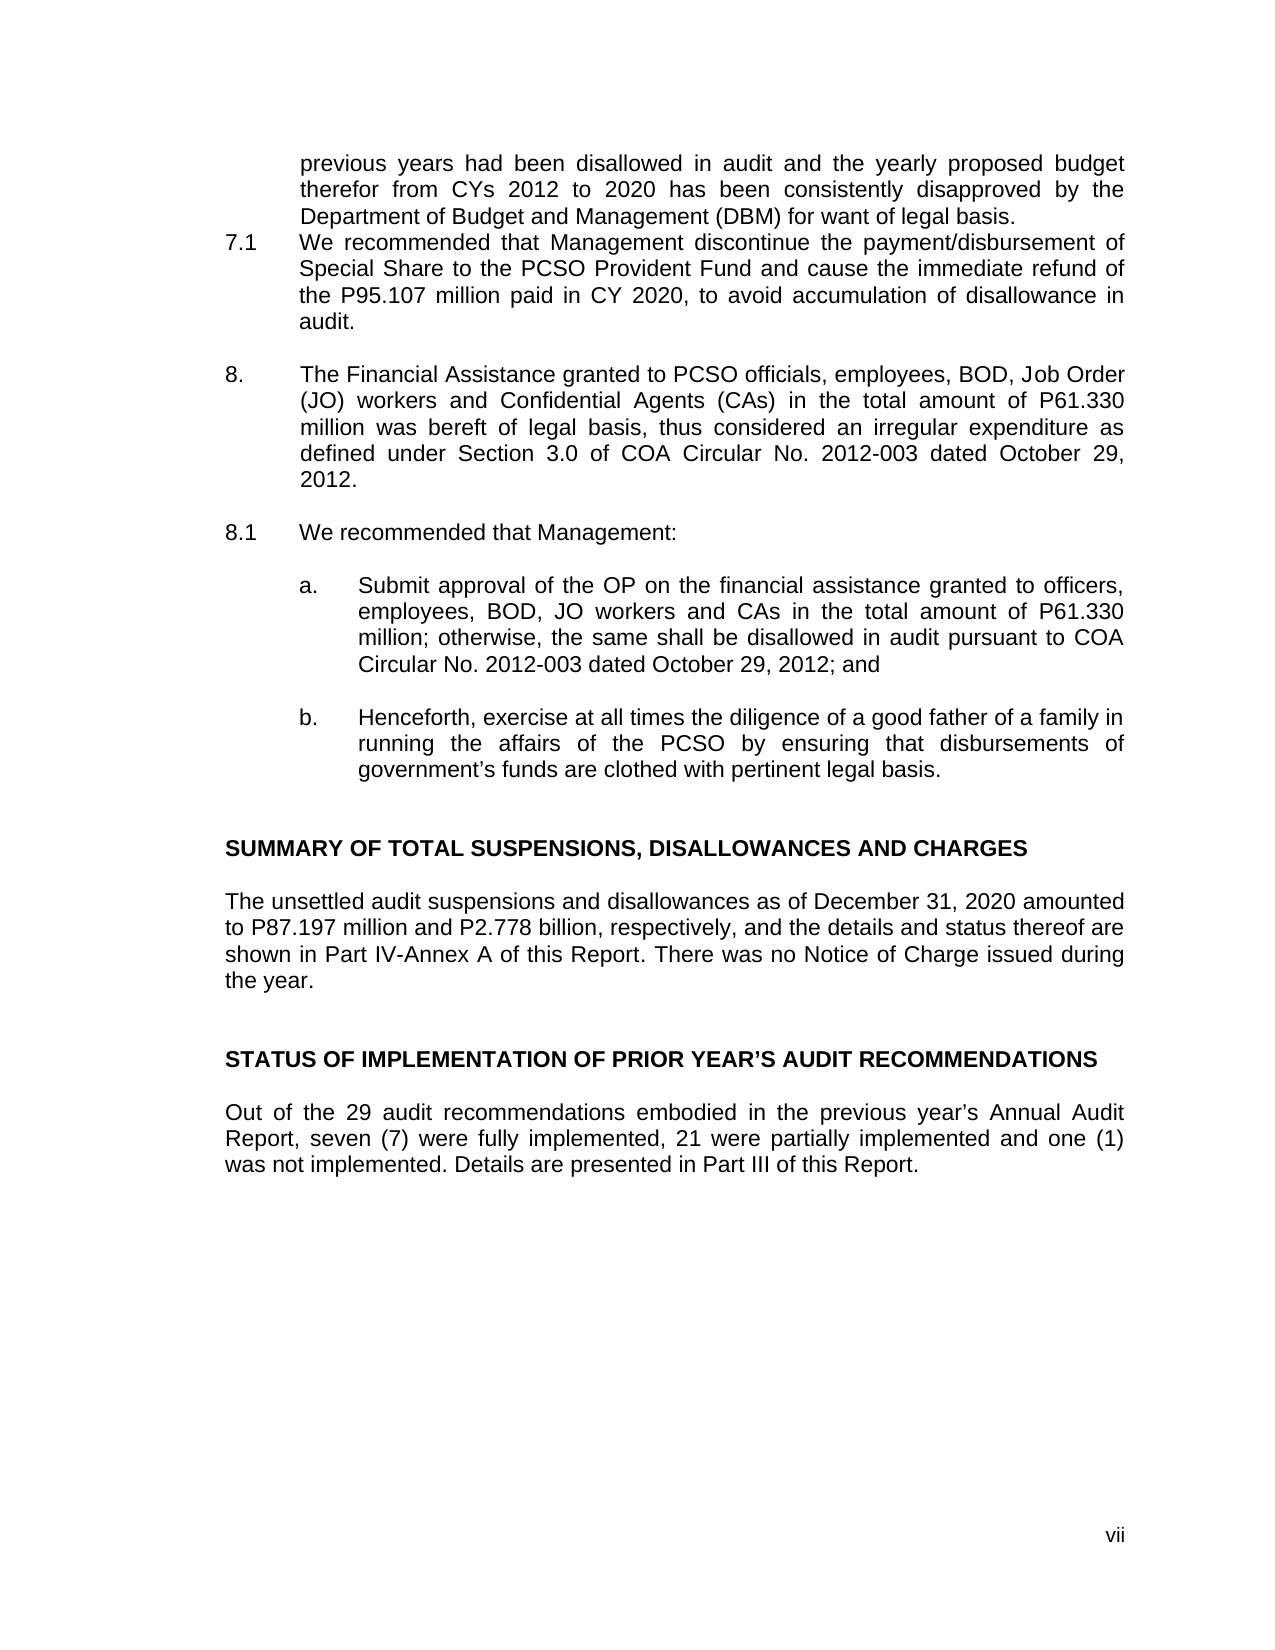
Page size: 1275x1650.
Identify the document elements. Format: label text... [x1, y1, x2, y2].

text STATUS OF IMPLEMENTATION OF PRIOR YEAR’S AUDIT RECOMMENDATIONS [225, 1046, 1125, 1072]
list We recommended that Management: [225, 519, 1125, 545]
list The Financial Assistance granted to PCSO officials, employees, BOD, Job Order (JO) workers and Confidential Agents (CAs) in the total amount of P61.330 million was bereft of legal basis, thus considered an irregular expenditure as defined under Section 3.0 of COA Circular No. 2012-003 dated October 29, 2012. [225, 361, 1125, 493]
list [225, 150, 1125, 229]
list We recommended that Management discontinue the payment/disbursement of Special Share to the PCSO Provident Fund and cause the immediate refund of the P95.107 million paid in CY 2020, to avoid accumulation of disallowance in audit. [225, 229, 1125, 334]
text Out of the 29 audit recommendations embodied in the previous year’s Annual Audit Report, seven (7) were fully implemented, 21 were partially implemented and one (1) was not implemented. Details are presented in Part III of this Report. [225, 1099, 1125, 1178]
list Submit approval of the OP on the financial assistance granted to officers, employees, BOD, JO workers and CAs in the total amount of P61.330 million; otherwise, the same shall be disallowed in audit pursuant to COA Circular No. 2012-003 dated October 29, 2012; and [299, 572, 1125, 677]
list SUMMARY OF TOTAL SUSPENSIONS, DISALLOWANCES AND CHARGES [225, 835, 1125, 862]
text The unsettled audit suspensions and disallowances as of December 31, 2020 amounted to P87.197 million and P2.778 billion, respectively, and the details and status thereof are shown in Part IV-Annex A of this Report. There was no Notice of Charge issued during the year. [225, 888, 1125, 993]
list Henceforth, exercise at all times the diligence of a good father of a family in running the affairs of the PCSO by ensuring that disbursements of government’s funds are clothed with pertinent legal basis. [299, 703, 1125, 782]
